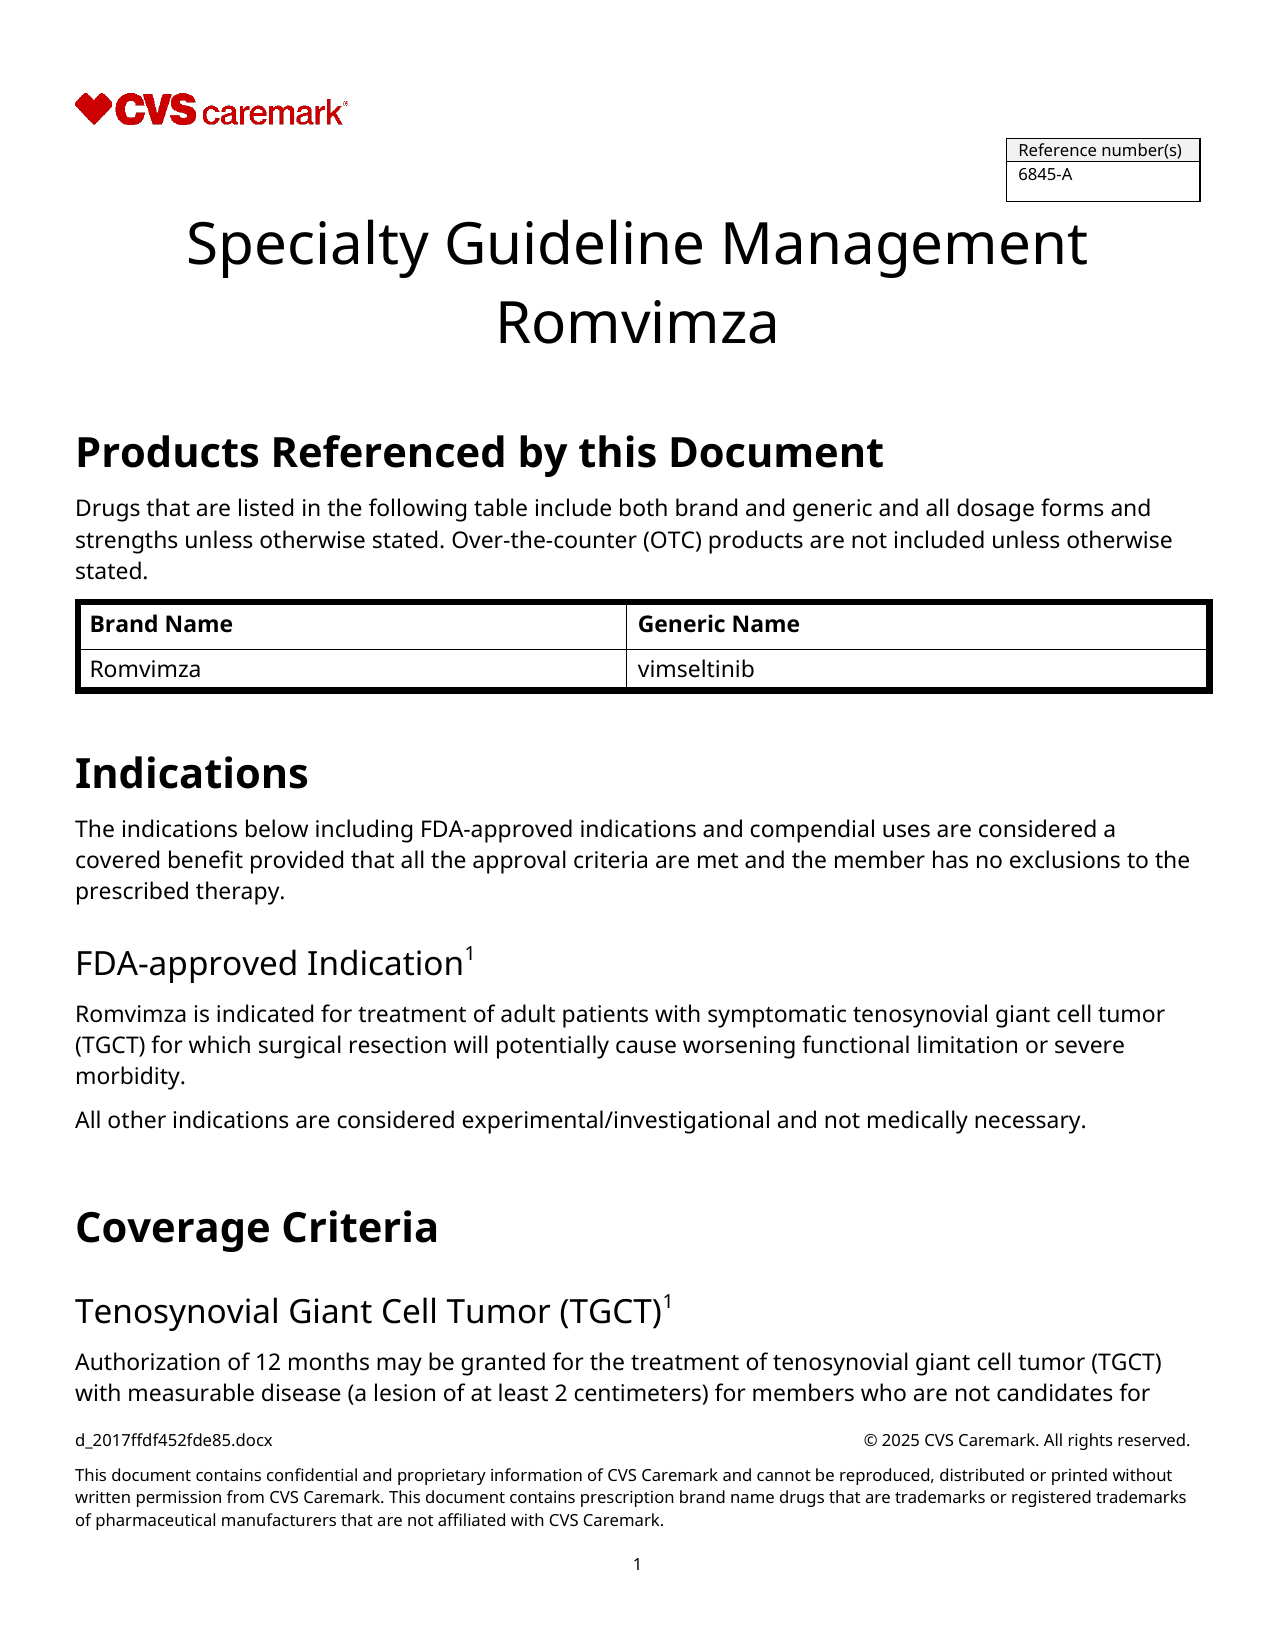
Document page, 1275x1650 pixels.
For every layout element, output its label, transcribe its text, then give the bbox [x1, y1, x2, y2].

table_cell 6845-A [1007, 162, 1199, 201]
table_header Reference number(s) [1007, 139, 1199, 161]
subtitle Specialty Guideline Management Romvimza [75, 202, 1200, 361]
table_header Generic Name [627, 605, 1206, 648]
text Drugs that are listed in the following table include both brand and generic and all dosage forms and strengths unless otherwise stated. Over-the-counter (OTC) products are not included unless otherwise stated. [75, 492, 1200, 586]
subtitle Tenosynovial Giant Cell Tumor (TGCT)1 [75, 1288, 1200, 1333]
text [75, 1346, 1200, 1408]
text The indications below including FDA-approved indications and compendial uses are considered a covered benefit provided that all the approval criteria are met and the member has no exclusions to the prescribed therapy. [75, 813, 1200, 907]
table_header Brand Name [81, 605, 626, 648]
subtitle Products Referenced by this Document [75, 423, 1200, 480]
subtitle Indications [75, 743, 1200, 800]
subtitle Coverage Criteria [75, 1198, 1200, 1254]
text All other indications are considered experimental/investigational and not medically necessary. [75, 1104, 1200, 1135]
table_cell vimseltinib [627, 650, 1206, 687]
picture [75, 93, 348, 125]
subtitle FDA-approved Indication1 [75, 940, 1200, 985]
text Romvimza is indicated for treatment of adult patients with symptomatic tenosynovial giant cell tumor (TGCT) for which surgical resection will potentially cause worsening functional limitation or severe morbidity. [75, 998, 1200, 1092]
table_cell Romvimza [81, 650, 626, 687]
